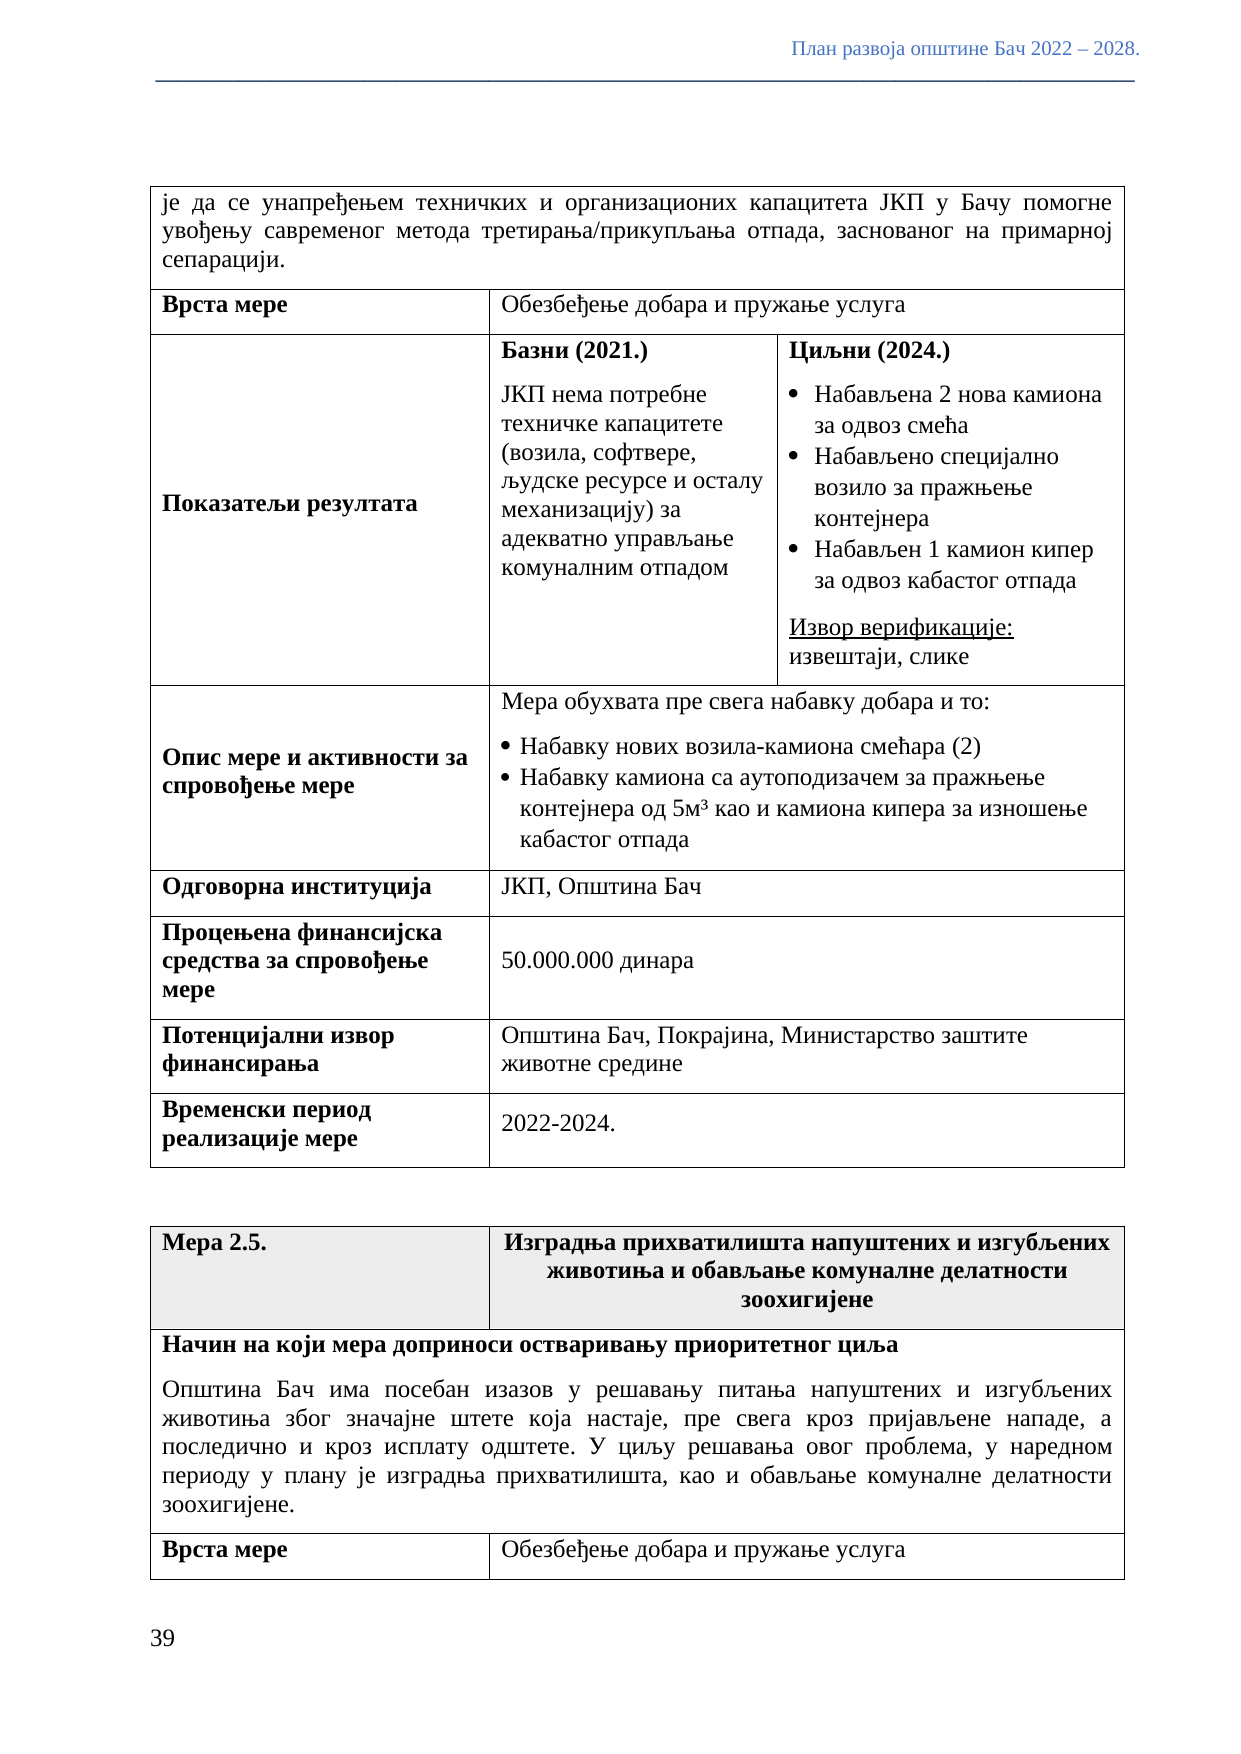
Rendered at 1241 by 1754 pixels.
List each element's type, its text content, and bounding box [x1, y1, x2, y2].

table_cell Врста мере [151, 1534, 489, 1579]
table_header Изградња прихватилишта напуштених и изгубљених животиња и обављање комуналне делатности зоохигијене [490, 1227, 1124, 1328]
table_cell Опис мере и активности за спровођење мере [151, 686, 489, 870]
table_cell Потенцијални извор финансирања [151, 1020, 489, 1093]
table_cell Процењена финансијска средства за спровођење мере [151, 917, 489, 1019]
table_cell Циљни (2024.) Набављена 2 нова камиона за одвоз смећа Набављено специјално возило за пражњење контејнера Набављен 1 камион кипер за одвоз кабастог отпада Извор верификације: извештаји, слике [778, 335, 1124, 685]
table_header Мера 2.5. [151, 1227, 489, 1328]
table_cell Базни (2021.) ЈКП нема потребне техничке капацитете (возила, софтвере, људске ресурсе и осталу механизацију) за адекватно управљање комуналним отпадом [490, 335, 777, 685]
table_cell Врста мере [151, 290, 489, 334]
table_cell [151, 187, 1124, 288]
table_cell Обезбеђење добара и пружање услуга [490, 1534, 1124, 1579]
table_cell Показатељи резултата [151, 335, 489, 685]
table_cell Временски период реализације мере [151, 1094, 489, 1167]
table_cell 2022-2024. [490, 1094, 1124, 1167]
table_cell 50.000.000 динара [490, 917, 1124, 1019]
table_cell Одговорна институција [151, 871, 489, 916]
table_cell Обезбеђење добара и пружање услуга [490, 290, 1124, 334]
table_cell Мера обухвата пре свега набавку добара и то: Набавку нових возила-камиона смећара (2) Набавку камиона са аутоподизачем за пражњење контејнера од 5м³ као и камиона кипера за изношење кабастог отпада [490, 686, 1124, 870]
table_cell ЈКП, Општина Бач [490, 871, 1124, 916]
table_cell Начин на који мера доприноси остваривању приоритетног циља Општина Бач има посебан изазов у решавању питања напуштених и изгубљених животиња због значајне штете која настаје, пре свега кроз пријављене нападе, а последично и кроз исплату одштете. У циљу решавања овог проблема, у наредном периоду у плану је изградња прихватилишта, као и обављање комуналне делатности зоохигијене. [151, 1330, 1124, 1533]
table_cell Општина Бач, Покрајина, Министарство заштите животне средине [490, 1020, 1124, 1093]
